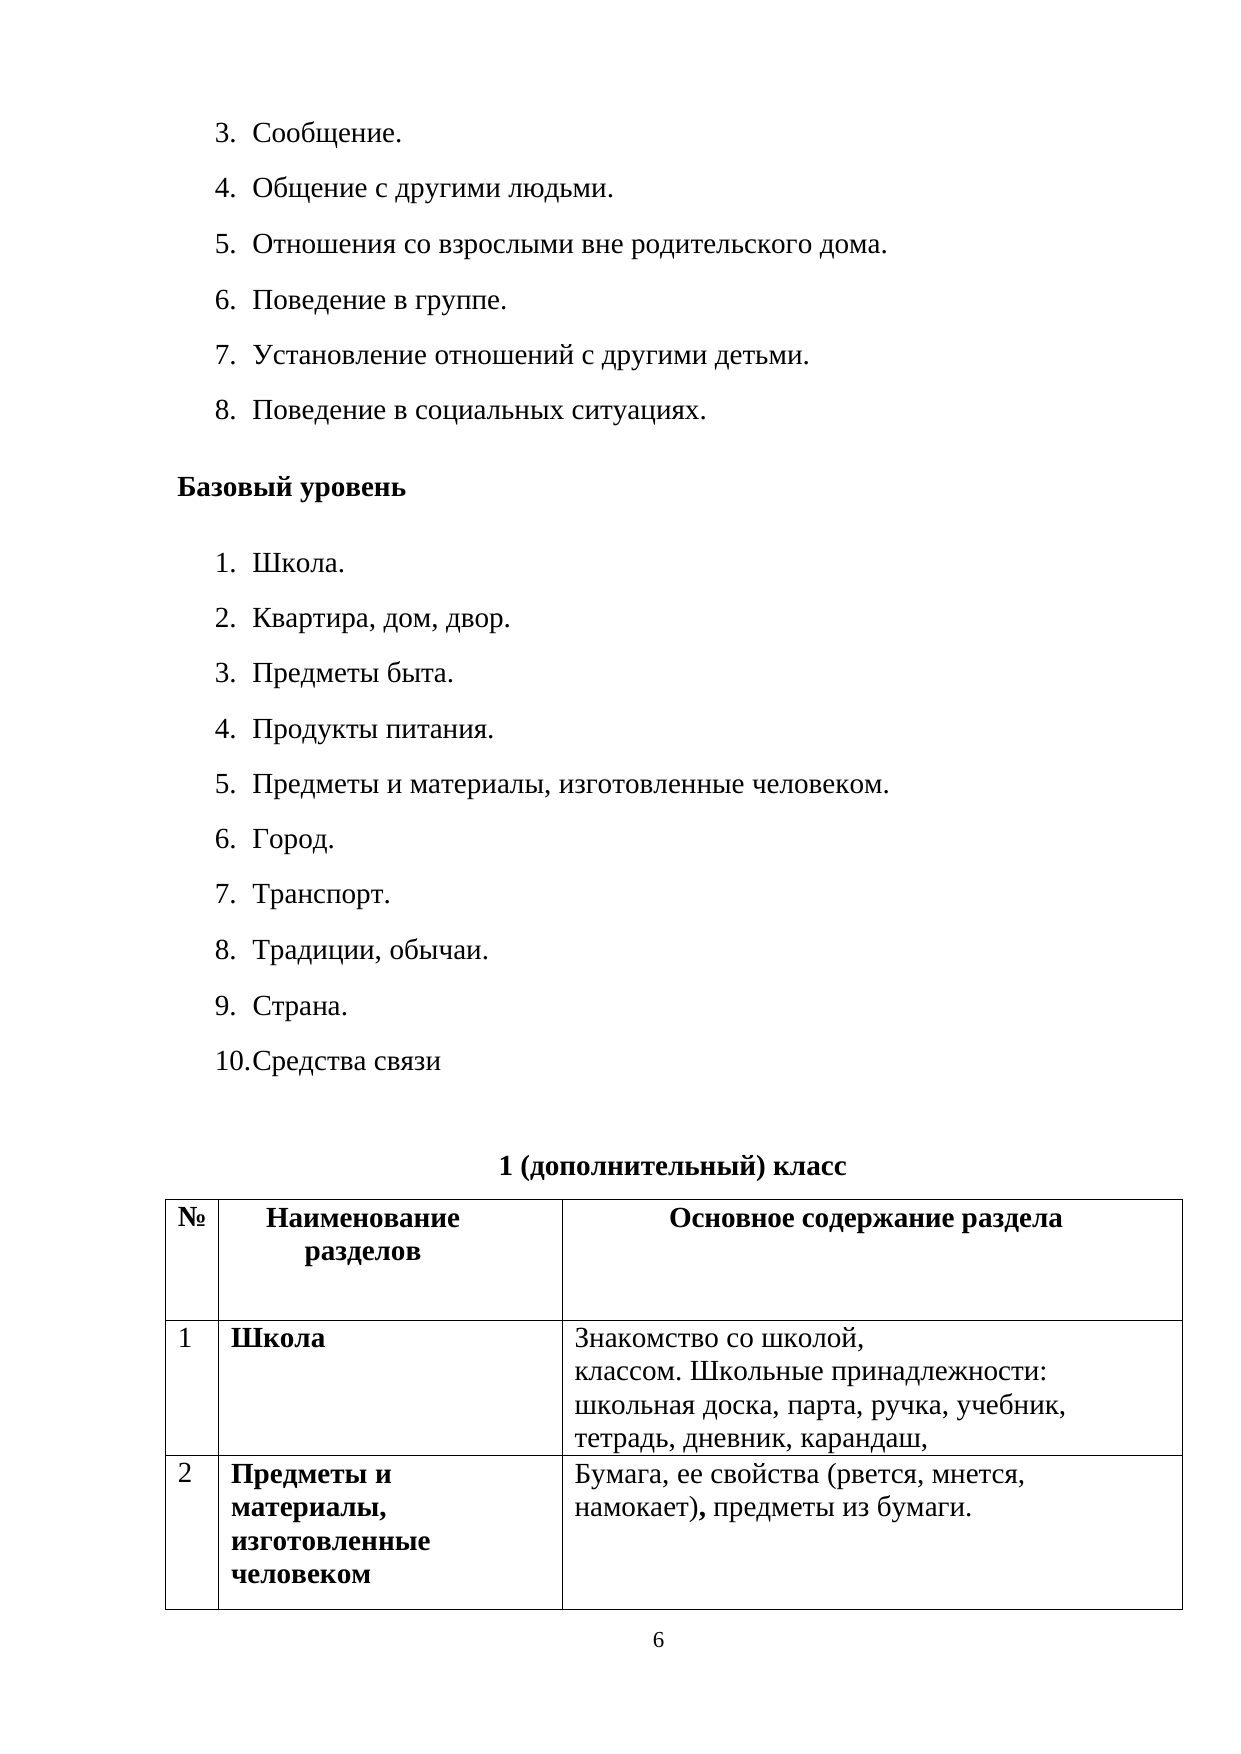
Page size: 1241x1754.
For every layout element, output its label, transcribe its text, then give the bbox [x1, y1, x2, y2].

list Поведение в социальных ситуациях. [214, 392, 1137, 426]
list Город. [214, 821, 1137, 855]
list Страна. [214, 988, 1124, 1021]
list Сообщение. [214, 115, 1137, 149]
list Поведение в группе. [214, 282, 1137, 315]
list Предметы быта. [214, 655, 1137, 689]
list Школа. [214, 545, 1137, 578]
table_cell 2 [166, 1456, 218, 1609]
list Квартира, дом, двор. [214, 600, 1137, 634]
list Традиции, обычаи. [214, 932, 1137, 966]
list Средства связи [214, 1043, 1124, 1076]
list Транспорт. [214, 877, 1137, 910]
table_cell Предметы и материалы, изготовленные человеком [219, 1456, 562, 1609]
list Предметы и материалы, изготовленные человеком. [214, 766, 1137, 799]
table_header Основное содержание раздела [563, 1200, 1182, 1320]
table_cell 1 [166, 1321, 218, 1455]
table_cell Знакомство со школой, классом. Школьные принадлежности: школьная доска, парта, ручка, учебник, тетрадь, дневник, карандаш, [563, 1321, 1182, 1455]
table_cell Школа [219, 1321, 562, 1455]
text 1 (дополнительный) класс [177, 1148, 1094, 1182]
table_header Наименование разделов [219, 1200, 562, 1320]
list Продукты питания. [214, 711, 1137, 744]
list Общение с другими людьми. [214, 171, 1137, 204]
list Установление отношений с другими детьми. [214, 337, 1137, 371]
table_cell Бумага, ее свойства (рвется, мнется, намокает), предметы из бумаги. [563, 1456, 1182, 1609]
table_header № [166, 1200, 218, 1320]
list Отношения со взрослыми вне родительского дома. [214, 226, 1137, 260]
text Базовый уровень [177, 469, 1137, 503]
